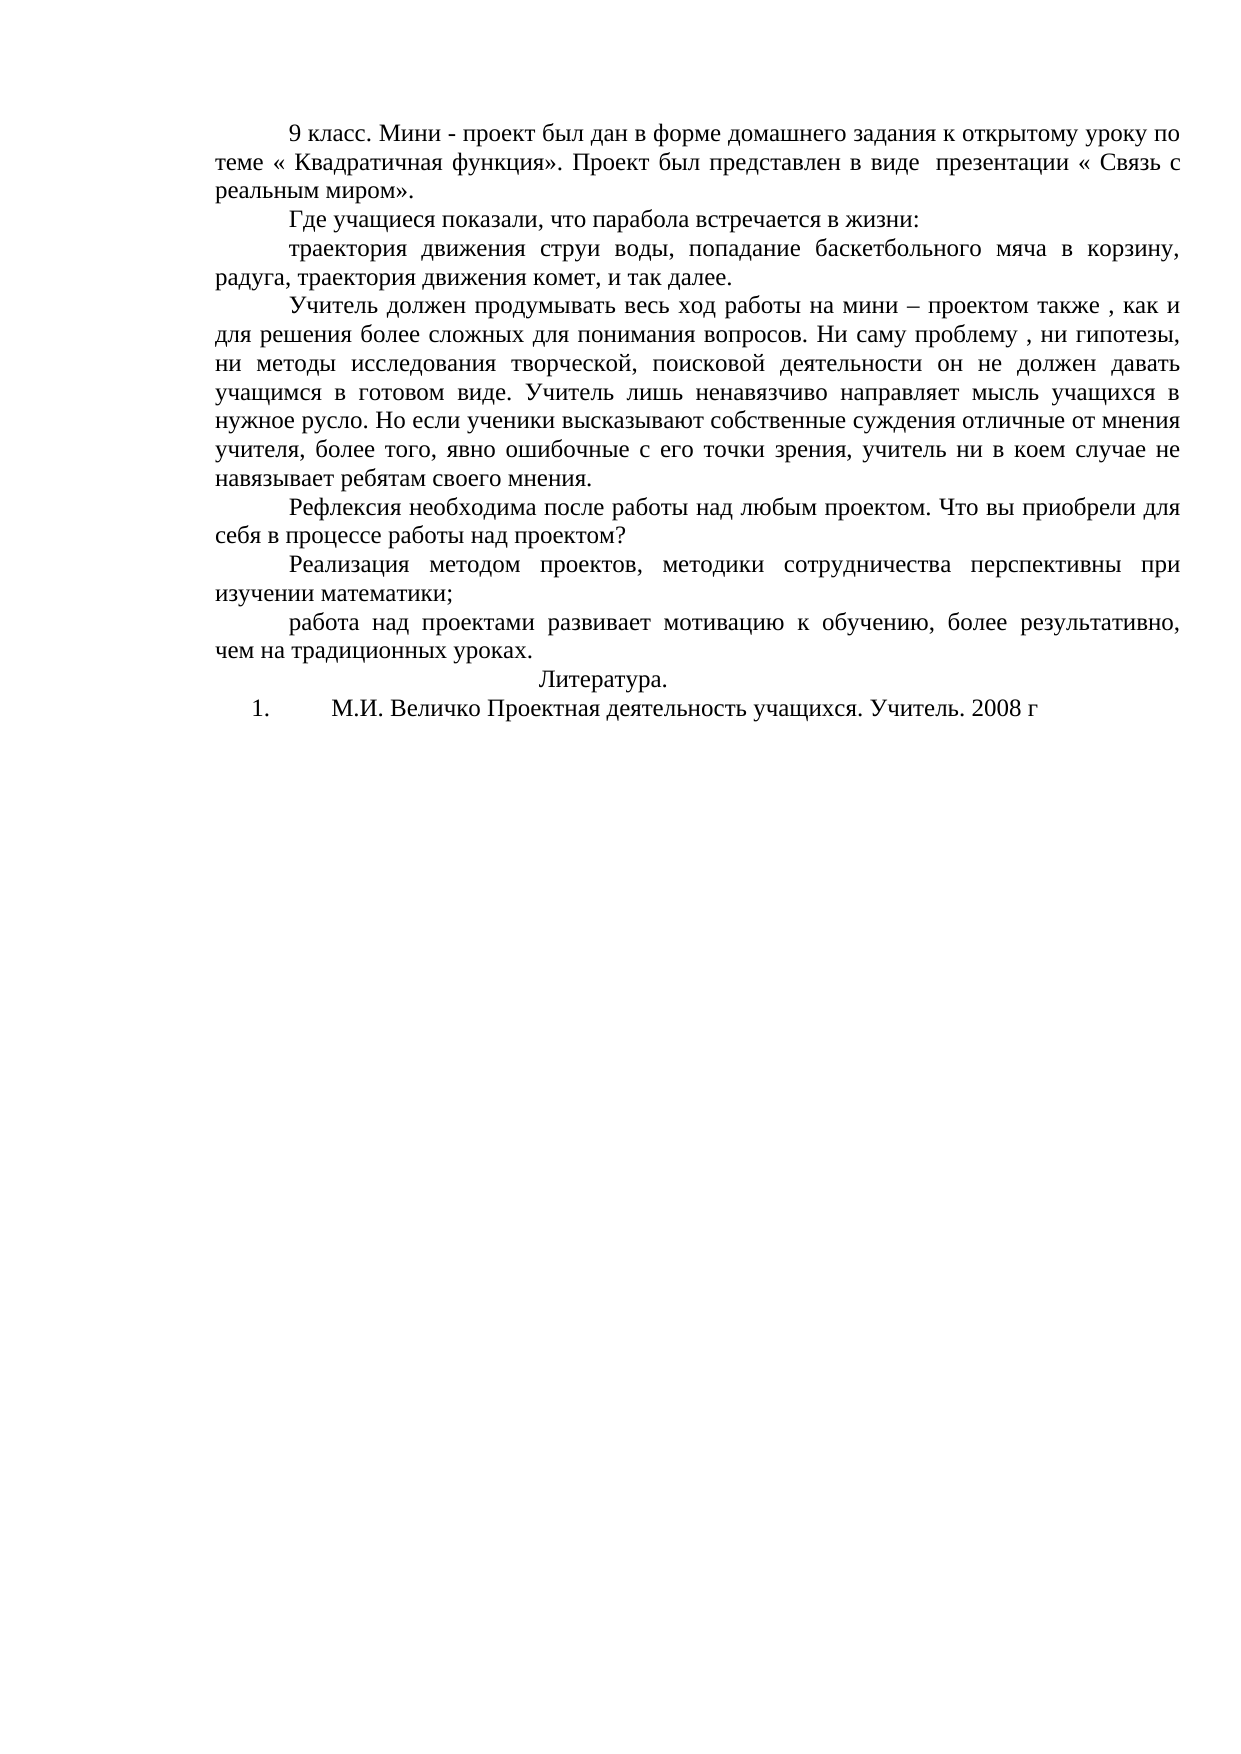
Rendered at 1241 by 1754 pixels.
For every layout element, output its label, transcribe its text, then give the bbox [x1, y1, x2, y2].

text Реализация методом проектов, методики сотрудничества перспективны при изучении математики; [215, 549, 1181, 607]
text Учитель должен продумывать весь ход работы на мини – проектом также , как и для решения более сложных для понимания вопросов. Ни саму проблему , ни гипотезы, ни методы исследования творческой, поисковой деятельности он не должен давать учащимся в готовом виде. Учитель лишь ненавязчиво направляет мысль учащихся в нужное русло. Но если ученики высказывают собственные суждения отличные от мнения учителя, более того, явно ошибочные с его точки зрения, учитель ни в коем случае не навязывает ребятам своего мнения. [215, 291, 1181, 492]
list М.И. Величко Проектная деятельность учащихся. Учитель. 2008 г [177, 693, 1181, 722]
text Где учащиеся показали, что парабола встречается в жизни: [215, 204, 1181, 233]
text 9 класс. Мини - проект был дан в форме домашнего задания к открытому уроку по теме « Квадратичная функция». Проект был представлен в виде презентации « Связь с реальным миром». [215, 118, 1181, 204]
text Литература. [215, 664, 1181, 693]
text работа над проектами развивает мотивацию к обучению, более результативно, чем на традиционных уроках. [215, 607, 1181, 664]
text Рефлексия необходима после работы над любым проектом. Что вы приобрели для себя в процессе работы над проектом? [215, 492, 1181, 549]
text траектория движения струи воды, попадание баскетбольного мяча в корзину, радуга, траектория движения комет, и так далее. [215, 233, 1181, 291]
